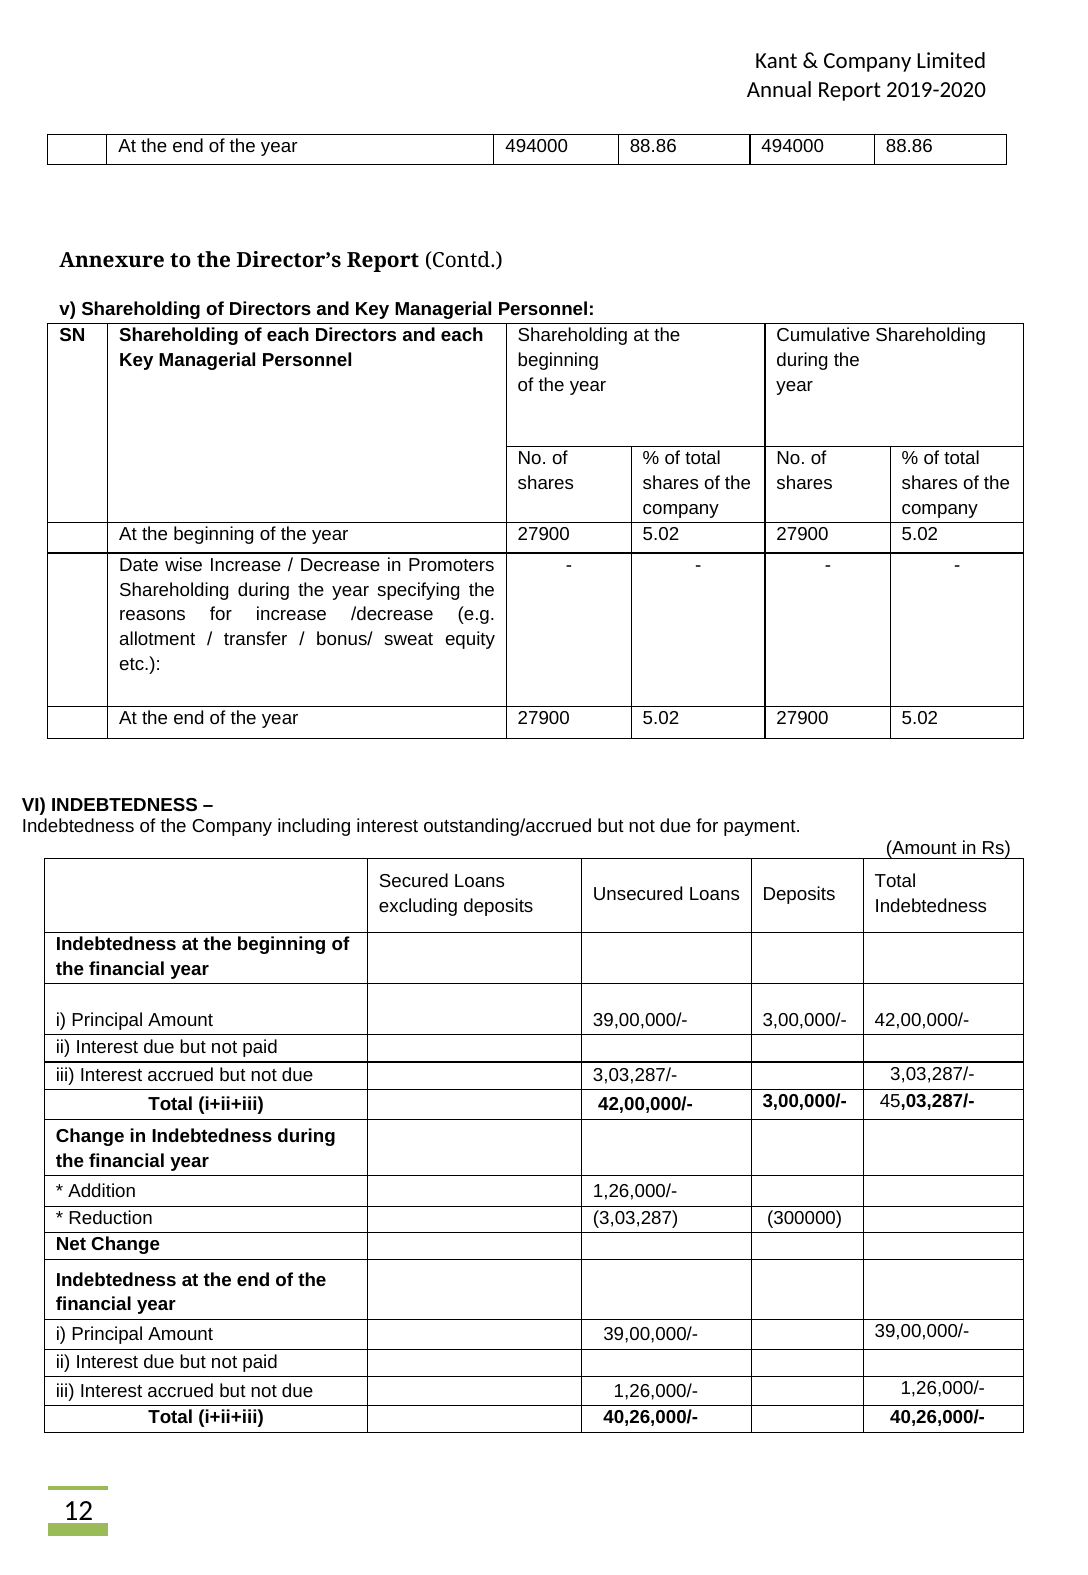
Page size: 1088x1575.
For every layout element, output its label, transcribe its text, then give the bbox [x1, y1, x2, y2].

table_cell (3,03,287) [582, 1207, 751, 1232]
table_header Secured Loans excluding deposits [368, 859, 581, 932]
table_cell Indebtedness at the end of the financial year [45, 1260, 367, 1319]
table_cell No. of shares [507, 447, 631, 522]
table_cell [582, 1260, 751, 1319]
table_cell 3,03,287/- [864, 1063, 1023, 1089]
table_cell [864, 1350, 1023, 1376]
table_cell [48, 523, 107, 552]
table_cell i) Principal Amount [45, 1320, 367, 1349]
table_cell [864, 1176, 1023, 1206]
table_cell - [632, 554, 764, 706]
table_header Deposits [752, 859, 863, 932]
table_cell [368, 1090, 581, 1118]
table_cell [582, 1035, 751, 1061]
table_cell [752, 1035, 863, 1061]
table_cell 1,26,000/- [582, 1176, 751, 1206]
table_cell i) Principal Amount [45, 984, 367, 1034]
table_cell [368, 1120, 581, 1175]
table_header Total Indebtedness [864, 859, 1023, 932]
table_cell Indebtedness at the beginning of the financial year [45, 933, 367, 983]
table_cell [864, 1207, 1023, 1232]
table_cell [582, 933, 751, 983]
table_cell [48, 554, 107, 706]
table_cell Date wise Increase / Decrease in Promoters Shareholding during the year specifying the reasons for increase /decrease (e.g. allotment / transfer / bonus/ sweat equity etc.): [108, 554, 506, 706]
table_cell (300000) [752, 1207, 863, 1232]
table_cell iii) Interest accrued but not due [45, 1063, 367, 1089]
table_cell 1,26,000/- [864, 1377, 1023, 1405]
table_cell 1,26,000/- [582, 1377, 751, 1405]
table_cell At the end of the year [108, 707, 506, 738]
table_cell [864, 1260, 1023, 1319]
table_cell 3,03,287/- [582, 1063, 751, 1089]
table_cell 39,00,000/- [864, 1320, 1023, 1349]
table_cell [368, 984, 581, 1034]
table_cell [864, 1035, 1023, 1061]
table_cell [368, 1035, 581, 1061]
table_cell 5.02 [632, 707, 764, 738]
table_cell At the beginning of the year [108, 523, 506, 552]
table_cell [752, 1260, 863, 1319]
table_cell [48, 707, 107, 738]
table_cell [752, 1120, 863, 1175]
table_cell 494000 [494, 135, 618, 163]
table_cell * Reduction [45, 1207, 367, 1232]
text v) Shareholding of Directors and Key Managerial Personnel: [59, 298, 1012, 320]
table_cell [368, 1320, 581, 1349]
table_cell 45,03,287/- [864, 1090, 1023, 1118]
table_cell Change in Indebtedness during the financial year [45, 1120, 367, 1175]
table_cell 494000 [751, 135, 874, 163]
table_cell 27900 [507, 523, 631, 552]
table_cell 42,00,000/- [864, 984, 1023, 1034]
text VI) INDEBTEDNESS – [22, 793, 1012, 815]
table_cell [752, 1176, 863, 1206]
table_cell [368, 1063, 581, 1089]
table_cell [368, 1233, 581, 1258]
table_cell At the end of the year [107, 135, 493, 163]
table_cell [368, 1207, 581, 1232]
table_cell 27900 [507, 707, 631, 738]
table_cell ii) Interest due but not paid [45, 1035, 367, 1061]
table_cell Total (i+ii+iii) [45, 1090, 367, 1118]
table_cell [368, 1350, 581, 1376]
table_cell [752, 933, 863, 983]
table_header Shareholding of each Directors and each Key Managerial Personnel [108, 324, 506, 522]
table_cell 88.86 [619, 135, 749, 163]
table_cell [582, 1120, 751, 1175]
table_cell [752, 1350, 863, 1376]
table_cell 5.02 [891, 707, 1023, 738]
table_cell 39,00,000/- [582, 1320, 751, 1349]
table_cell [752, 1063, 863, 1089]
table_cell 88.86 [875, 135, 1006, 163]
table_cell [368, 933, 581, 983]
table_cell 5.02 [632, 523, 764, 552]
table_cell Net Change [45, 1233, 367, 1258]
table_cell [582, 1350, 751, 1376]
table_cell % of total shares of the company [891, 447, 1023, 522]
table_cell 27900 [766, 523, 890, 552]
table_cell 5.02 [891, 523, 1023, 552]
table_cell * Addition [45, 1176, 367, 1206]
table_cell 3,00,000/- [752, 1090, 863, 1118]
table_cell iii) Interest accrued but not due [45, 1377, 367, 1405]
table_cell [864, 1120, 1023, 1175]
table_cell % of total shares of the company [632, 447, 764, 522]
table_cell 40,26,000/- [864, 1406, 1023, 1432]
table_cell - [507, 554, 631, 706]
table_cell [368, 1377, 581, 1405]
text (Amount in Rs) [22, 837, 1012, 858]
table_cell [864, 933, 1023, 983]
table_cell 27900 [766, 707, 890, 738]
table_cell [48, 135, 106, 163]
table_cell [368, 1176, 581, 1206]
table_cell [582, 1233, 751, 1258]
table_cell [752, 1377, 863, 1405]
table_header [45, 859, 367, 932]
table_cell No. of shares [766, 447, 890, 522]
table_cell [752, 1320, 863, 1349]
table_header Unsecured Loans [582, 859, 751, 932]
table_cell 3,00,000/- [752, 984, 863, 1034]
table_cell [752, 1233, 863, 1258]
text Annexure to the Director’s Report (Contd.) [59, 245, 1012, 273]
table_cell - [891, 554, 1023, 706]
table_cell Total (i+ii+iii) [45, 1406, 367, 1432]
table_header Shareholding at the beginning of the year [507, 324, 764, 446]
table_cell - [766, 554, 890, 706]
table_cell [752, 1406, 863, 1432]
table_cell 40,26,000/- [582, 1406, 751, 1432]
text Indebtedness of the Company including interest outstanding/accrued but not due for payment. [22, 815, 1012, 837]
table_header Cumulative Shareholding during the year [766, 324, 1023, 446]
table_cell [368, 1406, 581, 1432]
table_cell [368, 1260, 581, 1319]
table_header SN [48, 324, 107, 522]
table_cell 42,00,000/- [582, 1090, 751, 1118]
table_cell ii) Interest due but not paid [45, 1350, 367, 1376]
table_cell [864, 1233, 1023, 1258]
table_cell 39,00,000/- [582, 984, 751, 1034]
